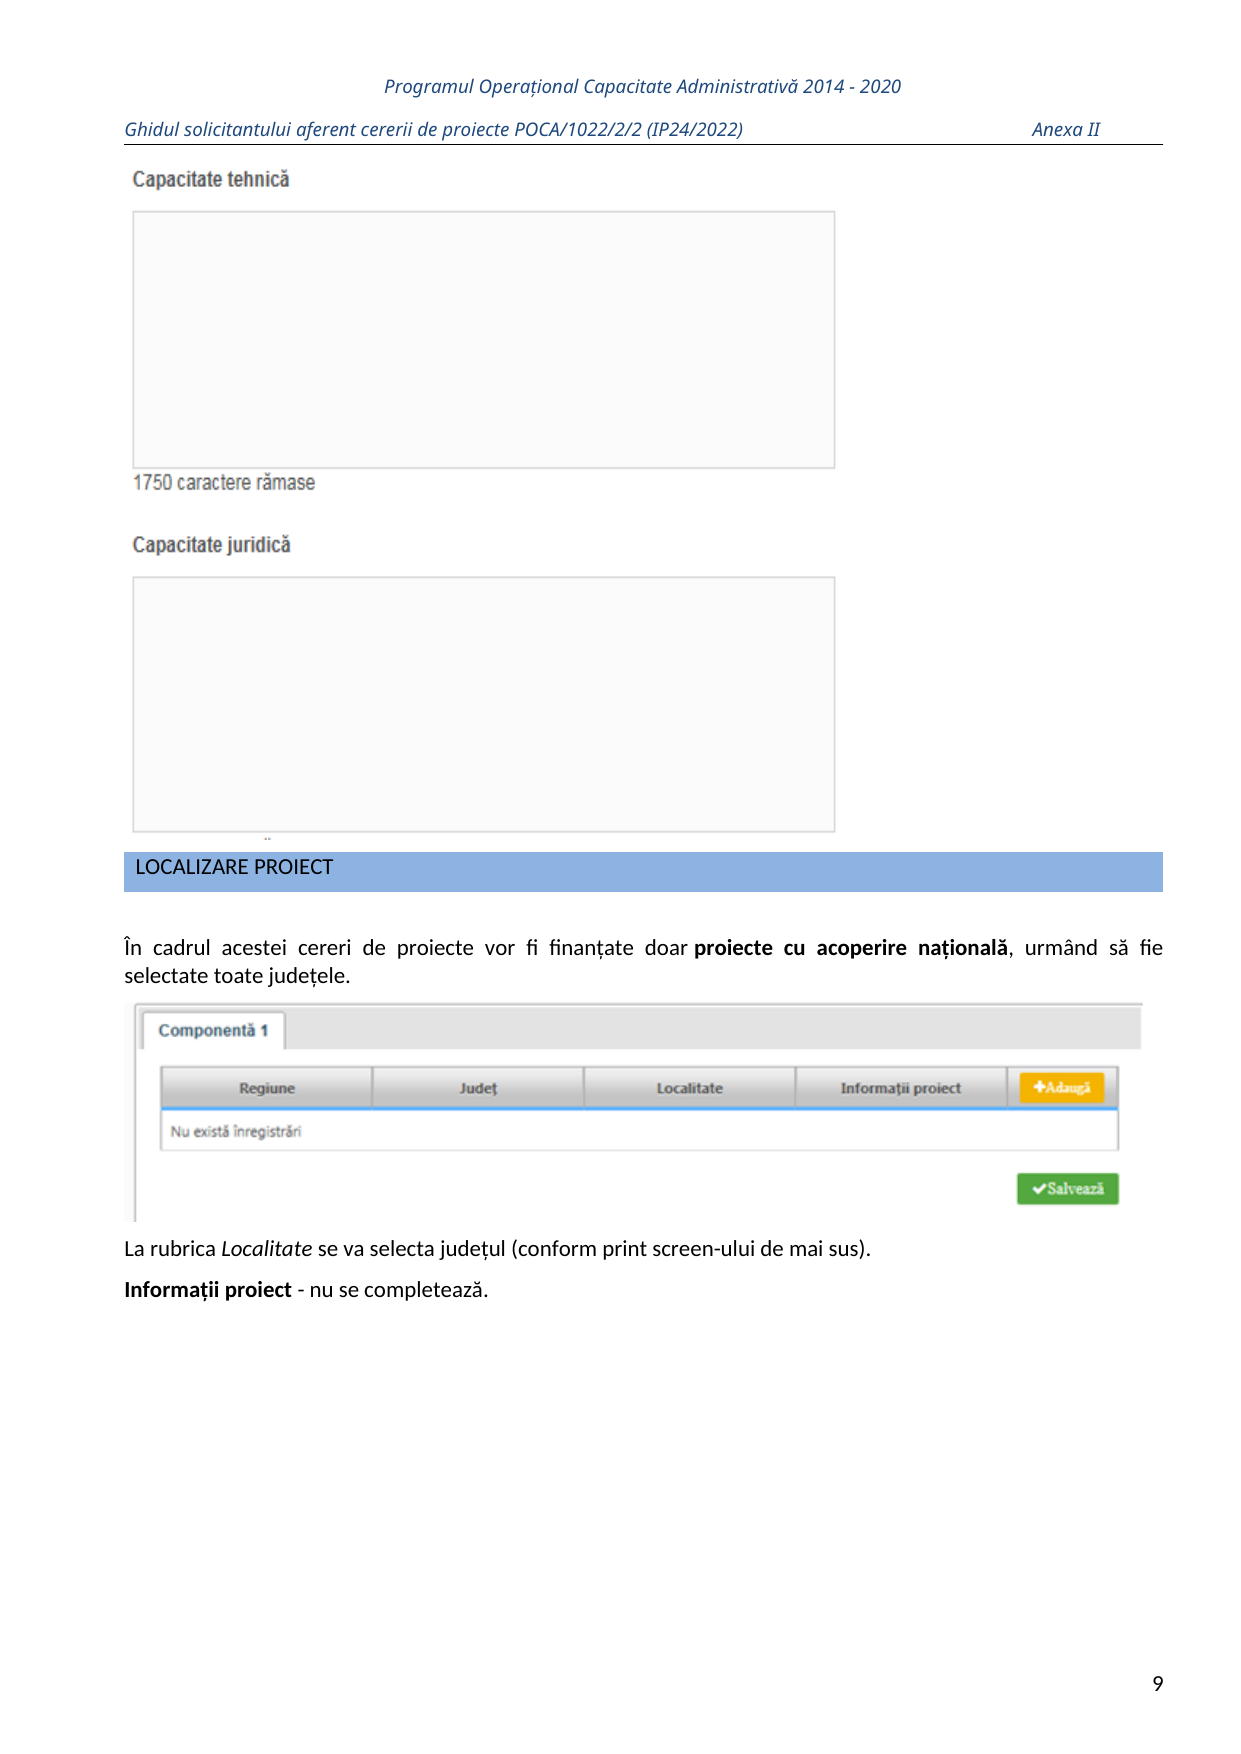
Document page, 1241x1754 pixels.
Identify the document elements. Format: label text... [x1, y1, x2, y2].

text La rubrica Localitate se va selecta județul (conform print screen-ului de mai sus). [124, 1234, 1163, 1262]
table_header LOCALIZARE PROIECT [124, 852, 1163, 892]
picture [124, 161, 856, 840]
text Informații proiect - nu se completează. [124, 1275, 1163, 1303]
picture [124, 1001, 1143, 1222]
text În cadrul acestei cereri de proiecte vor fi finanțate doar proiecte cu acoperire națională, urmând să fie selectate toate județele. [124, 933, 1163, 989]
